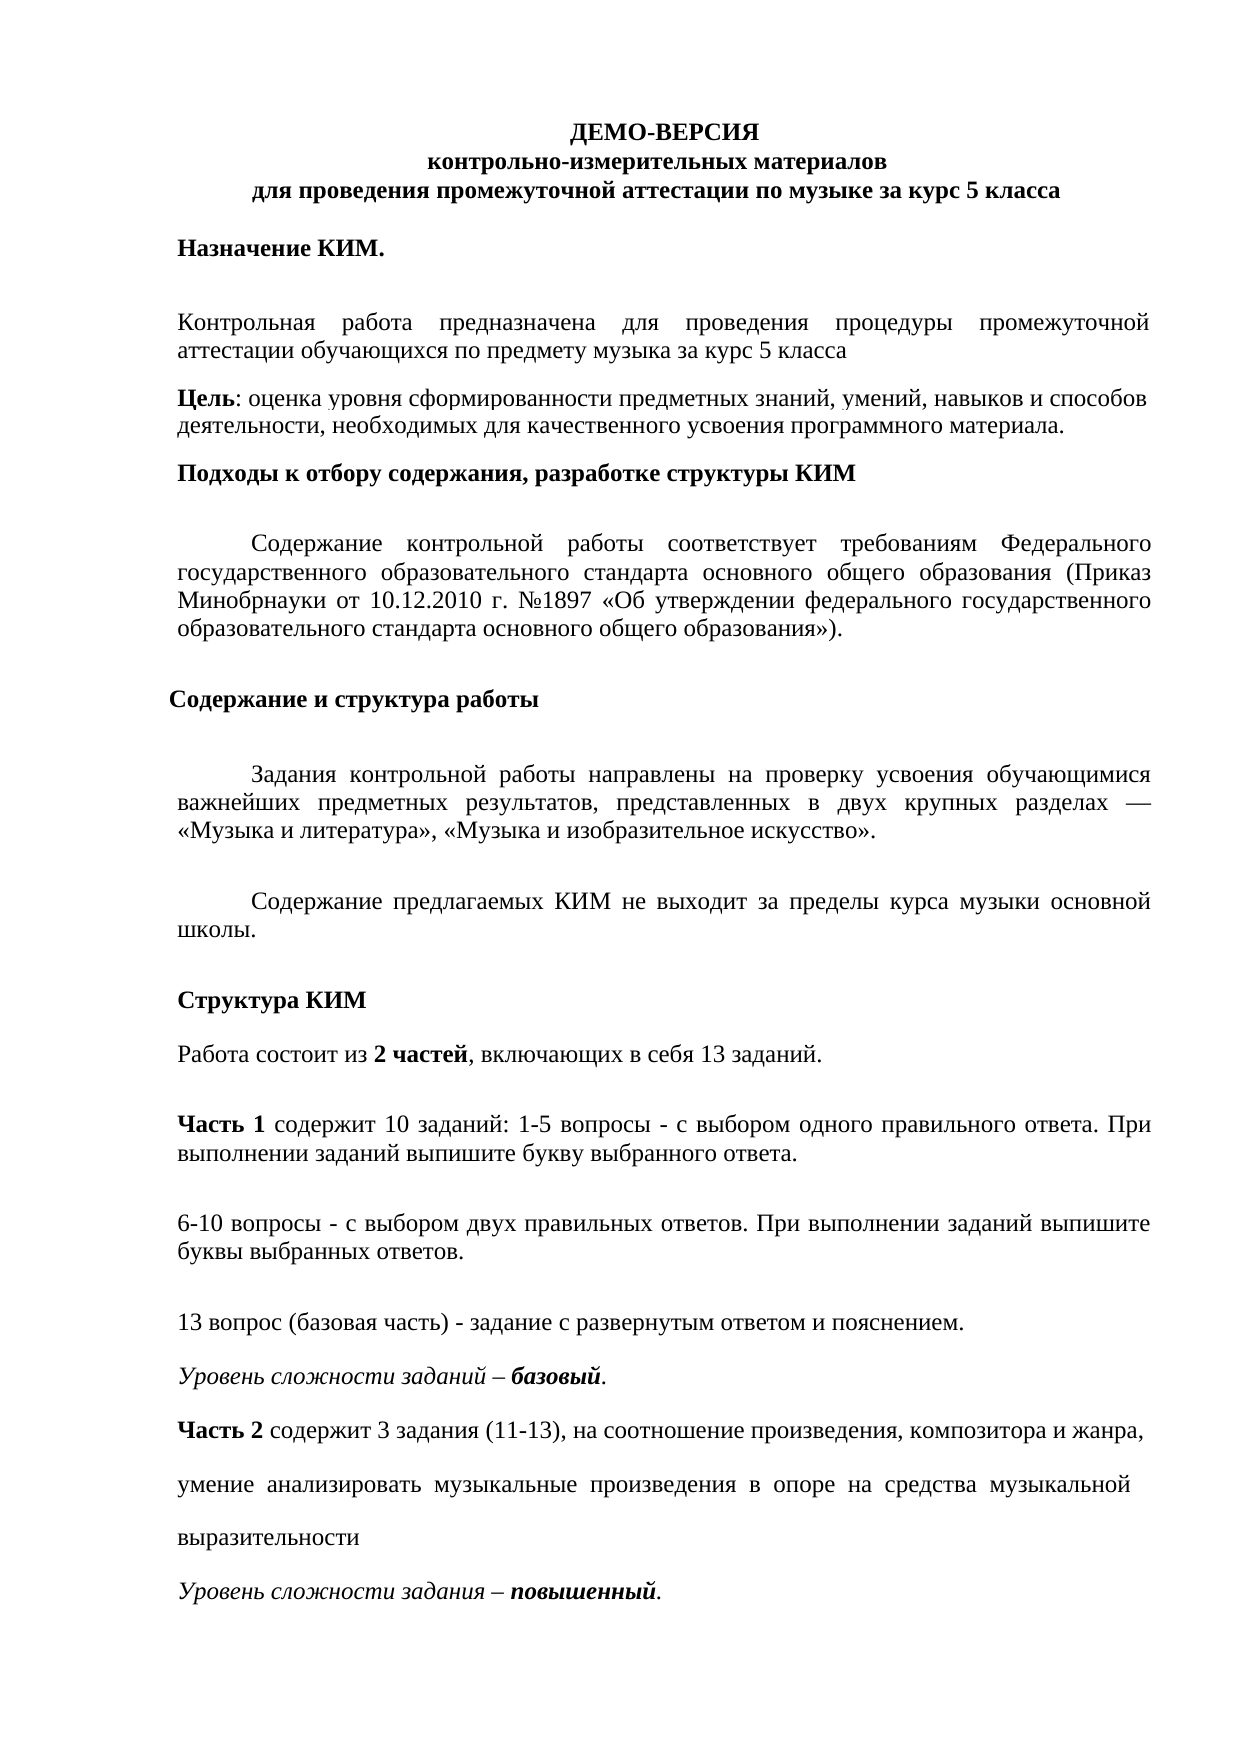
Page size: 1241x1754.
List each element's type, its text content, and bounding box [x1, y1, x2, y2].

text Часть 1 содержит 10 заданий: 1-5 вопросы - с выбором одного правильного ответа. При выполнении заданий выпишите букву выбранного ответа. [177, 1111, 1152, 1166]
text Контрольная работа предназначена для проведения процедуры промежуточной аттестации обучающихся по предмету музыка за курс 5 класса [177, 308, 1150, 364]
text Работа состоит из 2 частей, включающих в себя 13 заданий. [177, 1039, 1164, 1068]
text Содержание и структура работы [150, 684, 1164, 713]
text Уровень сложности заданий – базовый. [177, 1361, 1164, 1390]
text 13 вопрос (базовая часть) - задание с развернутым ответом и пояснением. [177, 1307, 1164, 1336]
text Задания контрольной работы направлены на проверку усвоения обучающимися важнейших предметных результатов, представленных в двух крупных разделах — «Музыка и литература», «Музыка и изобразительное искусство». [177, 759, 1152, 844]
text Назначение КИМ. [177, 233, 1164, 262]
text Содержание предлагаемых КИМ не выходит за пределы курса музыки основной школы. [177, 887, 1152, 943]
text Структура КИМ [177, 986, 1164, 1014]
text для проведения промежуточной аттестации по музыке за курс 5 класса [150, 175, 1162, 204]
text Подходы к отбору содержания, разработке структуры КИМ [177, 460, 1164, 487]
text ДЕМО-ВЕРСИЯ [150, 117, 1179, 146]
text Уровень сложности задания – повышенный. [177, 1576, 1164, 1605]
text умение анализировать музыкальные произведения в опоре на средства музыкальной [177, 1469, 1164, 1497]
text выразительности [177, 1522, 1164, 1551]
text Часть 2 содержит 3 задания (11-13), на соотношение произведения, композитора и жанра, [177, 1415, 1164, 1443]
text Содержание контрольной работы соответствует требованиям Федерального государственного образовательного стандарта основного общего образования (Приказ Минобрнауки от 10.12.2010 г. №1897 «Об утверждении федерального государственного образовательного стандарта основного общего образования»). [177, 529, 1152, 642]
text 6-10 вопросы - с выбором двух правильных ответов. При выполнении заданий выпишите буквы выбранных ответов. [177, 1209, 1152, 1265]
text контрольно-измерительных материалов [150, 146, 1164, 175]
